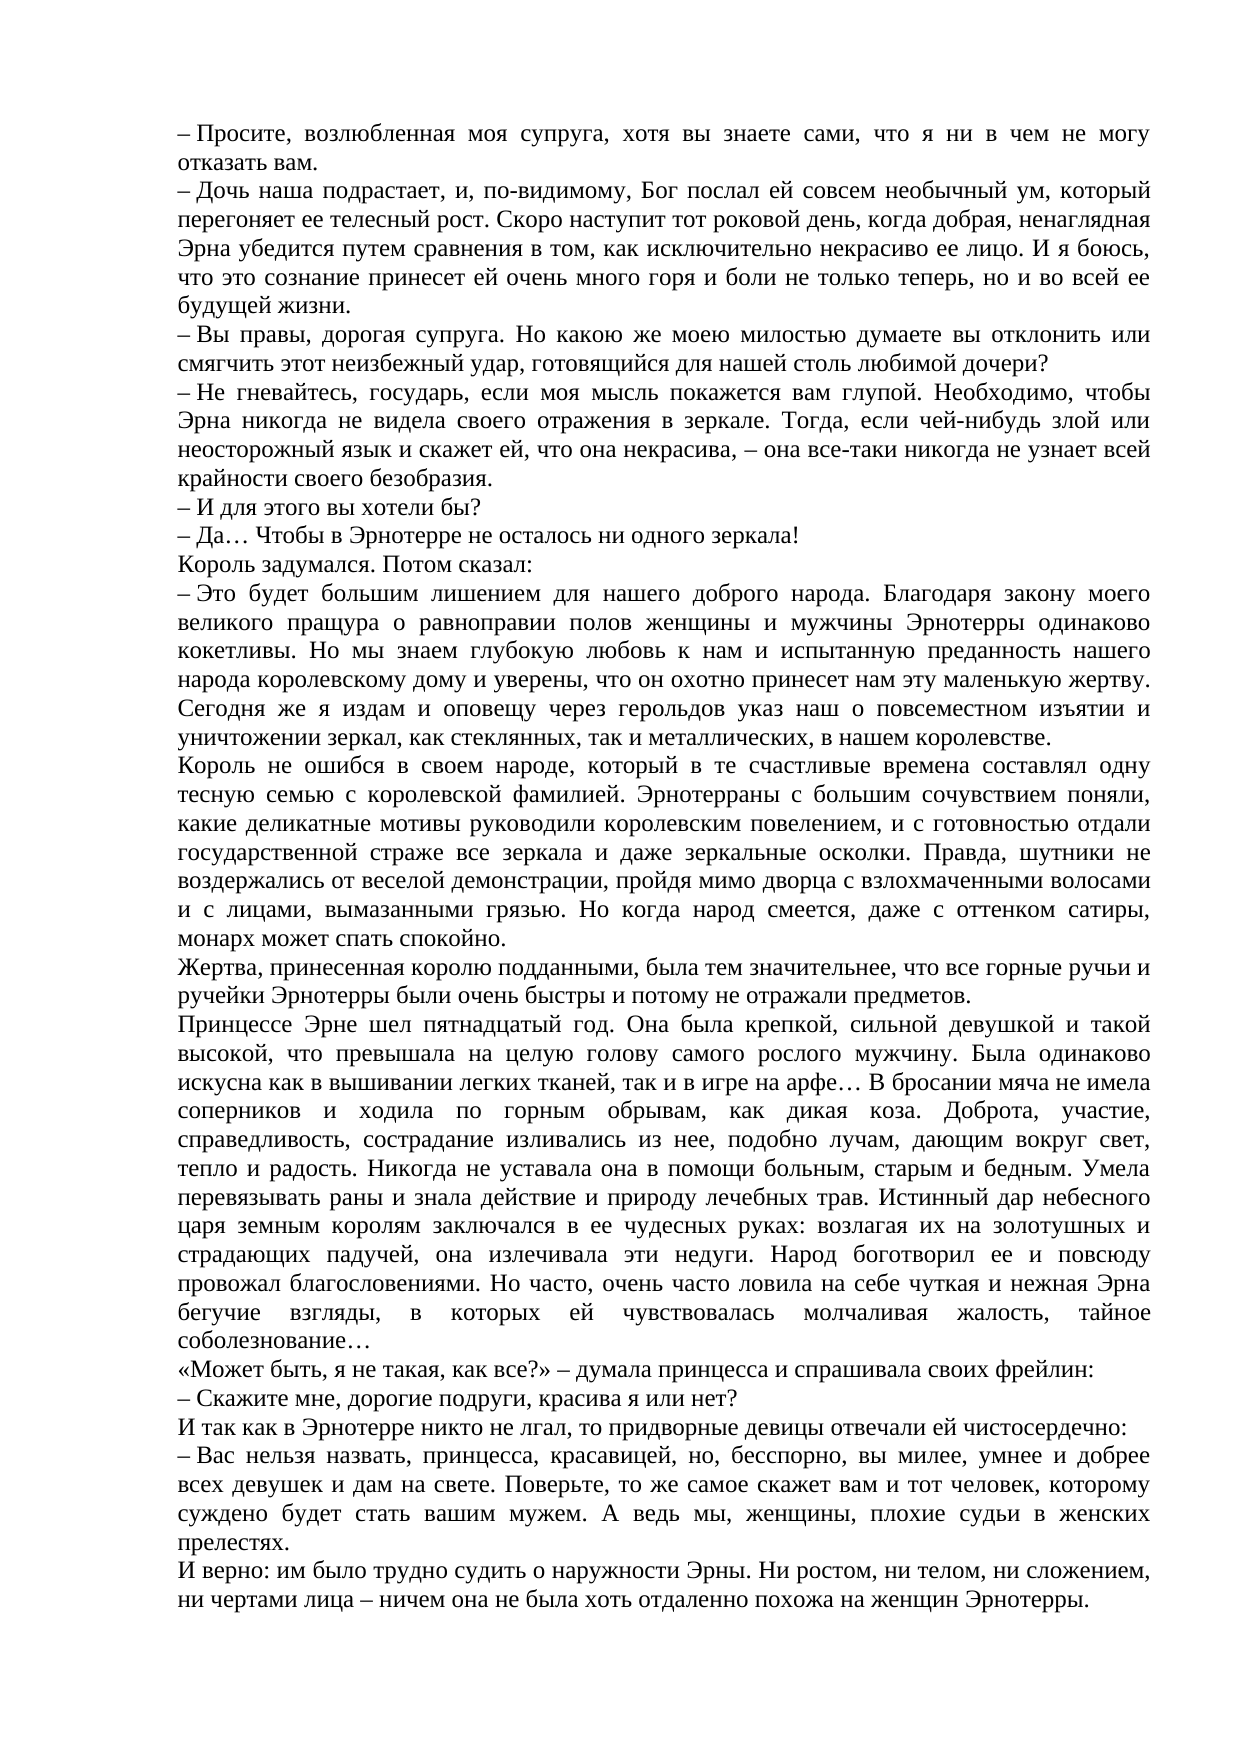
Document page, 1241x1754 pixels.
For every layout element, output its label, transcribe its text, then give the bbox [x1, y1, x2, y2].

text – Вас нельзя назвать, принцесса, красавицей, но, бесспорно, вы милее, умнее и добрее всех девушек и дам на свете. Поверьте, то же самое скажет вам и тот человек, которому суждено будет стать вашим мужем. А ведь мы, женщины, плохие судьи в женских прелестях. [177, 1441, 1152, 1556]
text И так как в Эрнотерре никто не лгал, то придворные девицы отвечали ей чистосердечно: [177, 1412, 1152, 1441]
text – Да… Чтобы в Эрнотерре не осталось ни одного зеркала! [177, 521, 1152, 549]
text Принцессе Эрне шел пятнадцатый год. Она была крепкой, сильной девушкой и такой высокой, что превышала на целую голову самого рослого мужчину. Была одинаково искусна как в вышивании легких тканей, так и в игре на арфе… В бросании мяча не имела соперников и ходила по горным обрывам, как дикая коза. Доброта, участие, справедливость, сострадание изливались из нее, подобно лучам, дающим вокруг свет, тепло и радость. Никогда не уставала она в помощи больным, старым и бедным. Умела перевязывать раны и знала действие и природу лечебных трав. Истинный дар небесного царя земным королям заключался в ее чудесных руках: возлагая их на золотушных и страдающих падучей, она излечивала эти недуги. Народ боготворил ее и повсюду провожал благословениями. Но часто, очень часто ловила на себе чуткая и нежная Эрна бегучие взгляды, в которых ей чувствовалась молчаливая жалость, тайное соболезнование… [177, 1009, 1152, 1354]
text – Дочь наша подрастает, и, по-видимому, Бог послал ей совсем необычный ум, который перегоняет ее телесный рост. Скоро наступит тот роковой день, когда добрая, ненаглядная Эрна убедится путем сравнения в том, как исключительно некрасиво ее лицо. И я боюсь, что это сознание принесет ей очень много горя и боли не только теперь, но и во всей ее будущей жизни. [177, 176, 1152, 319]
text – И для этого вы хотели бы? [177, 492, 1152, 521]
text Король не ошибся в своем народе, который в те счастливые времена составлял одну тесную семью с королевской фамилией. Эрнотерраны с большим сочувствием поняли, какие деликатные мотивы руководили королевским повелением, и с готовностью отдали государственной страже все зеркала и даже зеркальные осколки. Правда, шутники не воздержались от веселой демонстрации, пройдя мимо дворца с взлохмаченными волосами и с лицами, вымазанными грязью. Но когда народ смеется, даже с оттенком сатиры, монарх может спать спокойно. [177, 751, 1152, 952]
text И верно: им было трудно судить о наружности Эрны. Ни ростом, ни телом, ни сложением, ни чертами лица – ничем она не была хоть отдаленно похожа на женщин Эрнотерры. [177, 1556, 1152, 1613]
text – Это будет большим лишением для нашего доброго народа. Благодаря закону моего великого пращура о равноправии полов женщины и мужчины Эрнотерры одинаково кокетливы. Но мы знаем глубокую любовь к нам и испытанную преданность нашего народа королевскому дому и уверены, что он охотно принесет нам эту маленькую жертву. Сегодня же я издам и оповещу через герольдов указ наш о повсеместном изъятии и уничтожении зеркал, как стеклянных, так и металлических, в нашем королевстве. [177, 578, 1152, 751]
text – Просите, возлюбленная моя супруга, хотя вы знаете сами, что я ни в чем не могу отказать вам. [177, 118, 1152, 176]
text – Скажите мне, дорогие подруги, красива я или нет? [177, 1383, 1152, 1412]
text Жертва, принесенная королю подданными, была тем значительнее, что все горные ручьи и ручейки Эрнотерры были очень быстры и потому не отражали предметов. [177, 952, 1152, 1009]
text Король задумался. Потом сказал: [177, 549, 1152, 578]
text «Может быть, я не такая, как все?» – думала принцесса и спрашивала своих фрейлин: [177, 1354, 1152, 1383]
text – Вы правы, дорогая супруга. Но какою же моею милостью думаете вы отклонить или смягчить этот неизбежный удар, готовящийся для нашей столь любимой дочери? [177, 319, 1152, 377]
text – Не гневайтесь, государь, если моя мысль покажется вам глупой. Необходимо, чтобы Эрна никогда не видела своего отражения в зеркале. Тогда, если чей-нибудь злой или неосторожный язык и скажет ей, что она некрасива, – она все-таки никогда не узнает всей крайности своего безобразия. [177, 377, 1152, 492]
